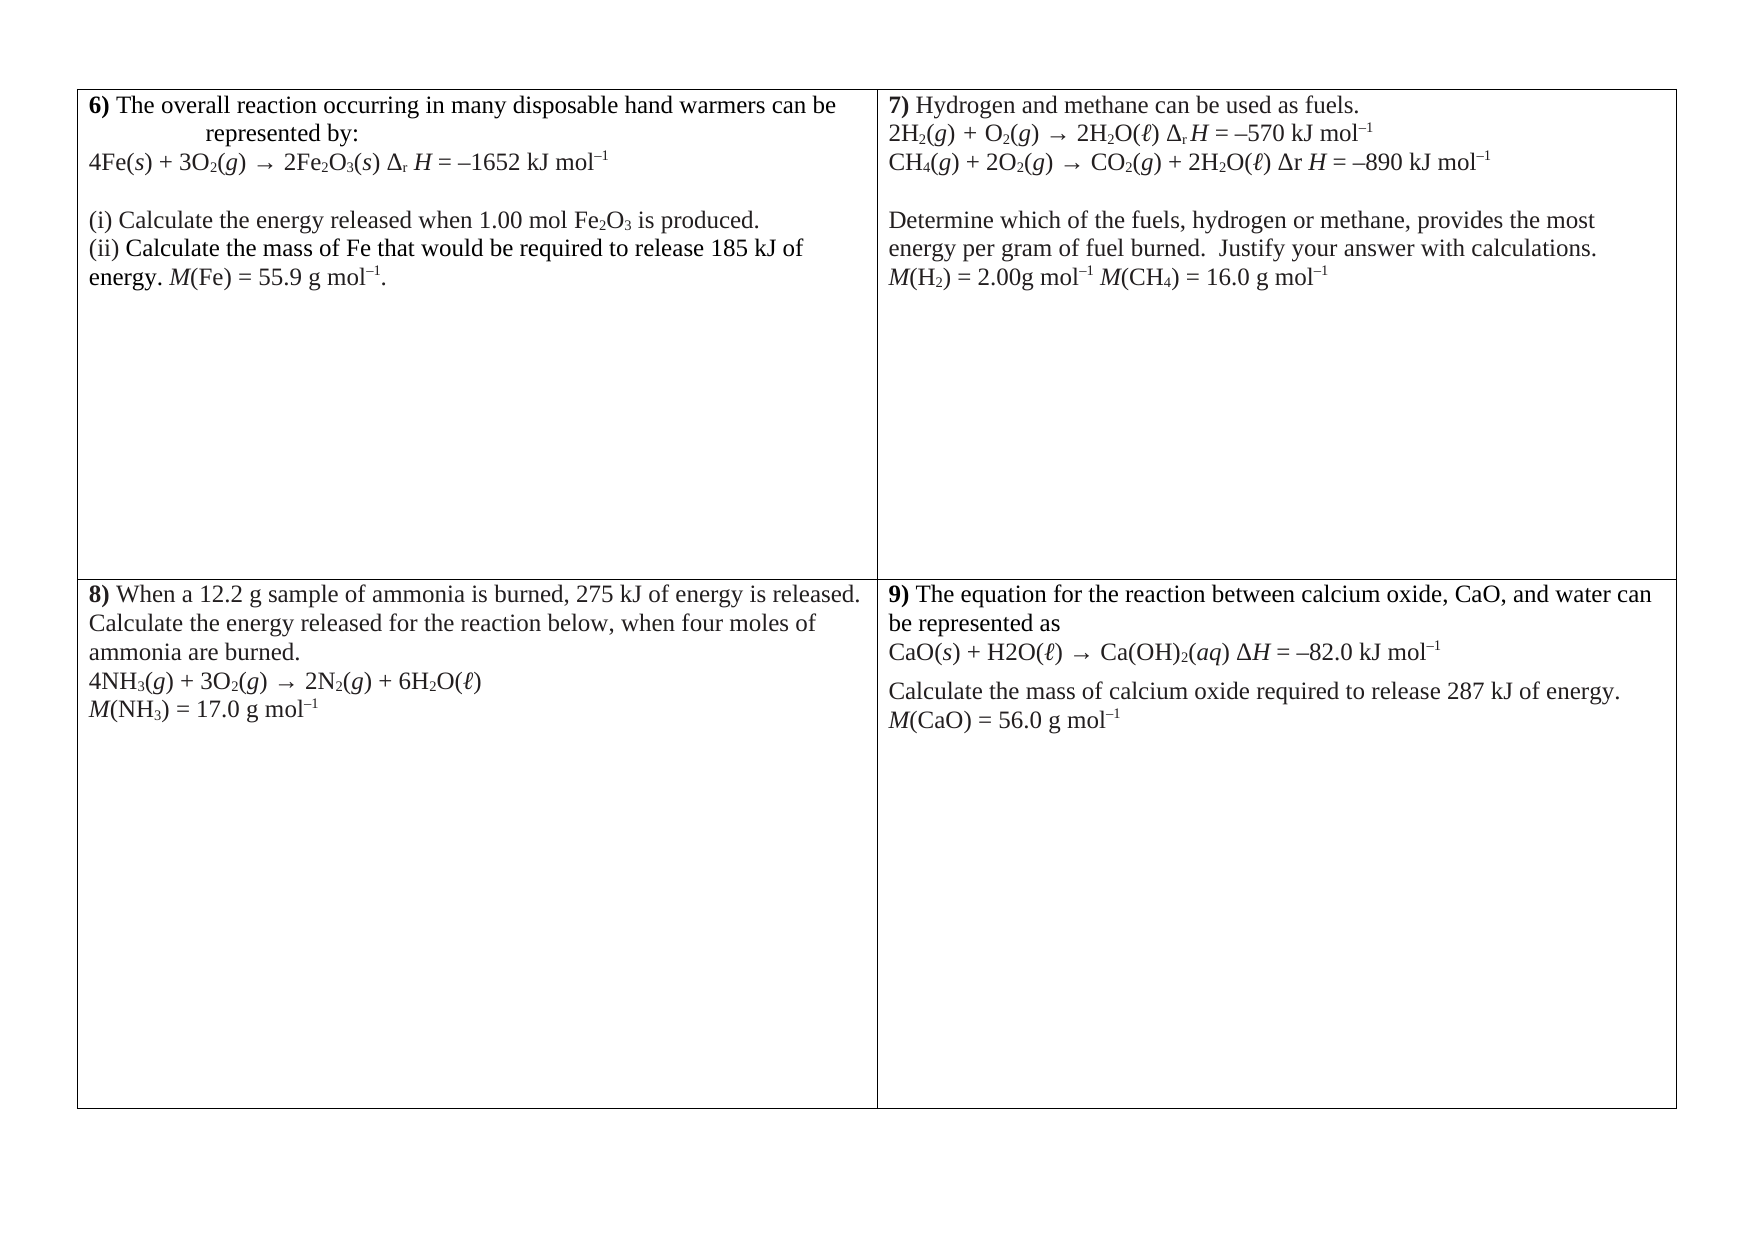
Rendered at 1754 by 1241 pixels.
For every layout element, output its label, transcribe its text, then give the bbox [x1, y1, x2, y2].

table_cell 9) The equation for the reaction between calcium oxide, CaO, and water can be represented as CaO(s) + H2O(ℓ) → Ca(OH)2(aq) ΔH = –82.0 kJ mol–1 Calculate the mass of calcium oxide required to release 287 kJ of energy. M(CaO) = 56.0 g mol–1 [878, 580, 1676, 1107]
table_cell 7) Hydrogen and methane can be used as fuels. 2H2(g) + O2(g) → 2H2O(ℓ) Δr H = –570 kJ mol–1 CH4(g) + 2O2(g) → CO2(g) + 2H2O(ℓ) Δr H = –890 kJ mol–1 Determine which of the fuels, hydrogen or methane, provides the most energy per gram of fuel burned. Justify your answer with calculations. M(H2) = 2.00g mol–1 M(CH4) = 16.0 g mol–1 [878, 90, 1676, 578]
table_cell 8) When a 12.2 g sample of ammonia is burned, 275 kJ of energy is released. Calculate the energy released for the reaction below, when four moles of ammonia are burned. 4NH3(g) + 3O2(g) → 2N2(g) + 6H2O(ℓ) M(NH3) = 17.0 g mol–1 [78, 580, 877, 1107]
table_cell 6) The overall reaction occurring in many disposable hand warmers can be represented by: 4Fe(s) + 3O2(g) → 2Fe2O3(s) Δr H = –1652 kJ mol–1 (i) Calculate the energy released when 1.00 mol Fe2O3 is produced. (ii) Calculate the mass of Fe that would be required to release 185 kJ of energy. M(Fe) = 55.9 g mol–1. [78, 90, 877, 578]
